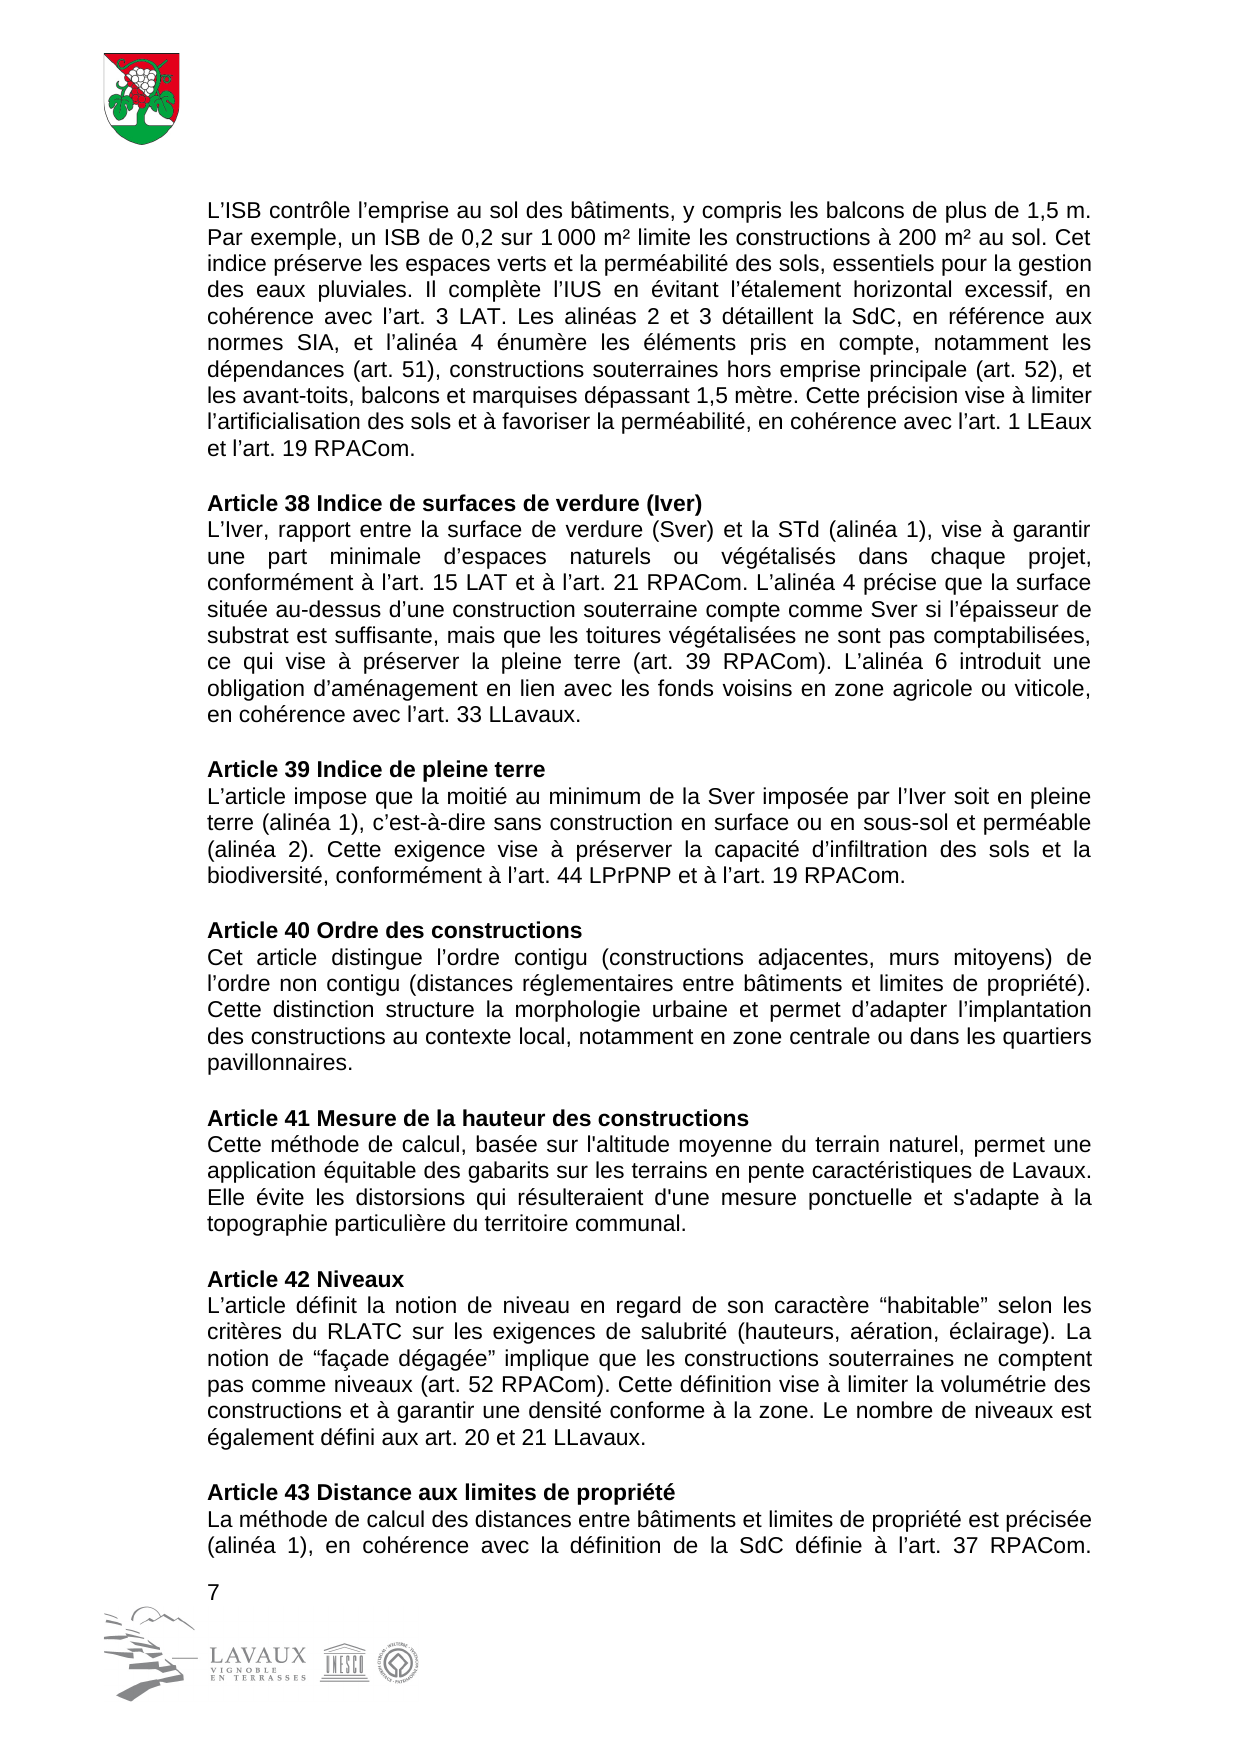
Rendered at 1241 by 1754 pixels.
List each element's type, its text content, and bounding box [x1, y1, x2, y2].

text Article 39 Indice de pleine terre [207, 756, 1092, 783]
text Article 40 Ordre des constructions [207, 917, 1092, 944]
text L’ISB contrôle l’emprise au sol des bâtiments, y compris les balcons de plus de 1,5 m. Par exemple, un ISB de 0,2 sur 1 000 m² limite les constructions à 200 m² au sol. Cet indice préserve les espaces verts et la perméabilité des sols, essentiels pour la gestion des eaux pluviales. Il complète l’IUS en évitant l’étalement horizontal excessif, en cohérence avec l’art. 3 LAT. Les alinéas 2 et 3 détaillent la SdC, en référence aux normes SIA, et l’alinéa 4 énumère les éléments pris en compte, notamment les dépendances (art. 51), constructions souterraines hors emprise principale (art. 52), et les avant-toits, balcons et marquises dépassant 1,5 mètre. Cette précision vise à limiter l’artificialisation des sols et à favoriser la perméabilité, en cohérence avec l’art. 1 LEaux et l’art. 19 RPACom. [207, 197, 1092, 461]
text L’Iver, rapport entre la surface de verdure (Sver) et la STd (alinéa 1), vise à garantir une part minimale d’espaces naturels ou végétalisés dans chaque projet, conformément à l’art. 15 LAT et à l’art. 21 RPACom. L’alinéa 4 précise que la surface située au-dessus d’une construction souterraine compte comme Sver si l’épaisseur de substrat est suffisante, mais que les toitures végétalisées ne sont pas comptabilisées, ce qui vise à préserver la pleine terre (art. 39 RPACom). L’alinéa 6 introduit une obligation d’aménagement en lien avec les fonds voisins en zone agricole ou viticole, en cohérence avec l’art. 33 LLavaux. [207, 516, 1092, 727]
text L’article impose que la moitié au minimum de la Sver imposée par l’Iver soit en pleine terre (alinéa 1), c’est-à-dire sans construction en surface ou en sous-sol et perméable (alinéa 2). Cette exigence vise à préserver la capacité d’infiltration des sols et la biodiversité, conformément à l’art. 44 LPrPNP et à l’art. 19 RPACom. [207, 783, 1092, 888]
picture [103, 1606, 419, 1702]
text Article 38 Indice de surfaces de verdure (Iver) [207, 490, 1092, 516]
text Article 43 Distance aux limites de propriété [207, 1479, 1092, 1506]
text Article 41 Mesure de la hauteur des constructions [207, 1105, 1092, 1131]
text L’article définit la notion de niveau en regard de son caractère “habitable” selon les critères du RLATC sur les exigences de salubrité (hauteurs, aération, éclairage). La notion de “façade dégagée” implique que les constructions souterraines ne comptent pas comme niveaux (art. 52 RPACom). Cette définition vise à limiter la volumétrie des constructions et à garantir une densité conforme à la zone. Le nombre de niveaux est également défini aux art. 20 et 21 LLavaux. [207, 1292, 1092, 1450]
text Cette méthode de calcul, basée sur l'altitude moyenne du terrain naturel, permet une application équitable des gabarits sur les terrains en pente caractéristiques de Lavaux. Elle évite les distorsions qui résulteraient d'une mesure ponctuelle et s'adapte à la topographie particulière du territoire communal. [207, 1131, 1092, 1236]
picture [103, 53, 180, 145]
text Cet article distingue l’ordre contigu (constructions adjacentes, murs mitoyens) de l’ordre non contigu (distances réglementaires entre bâtiments et limites de propriété). Cette distinction structure la morphologie urbaine et permet d’adapter l’implantation des constructions au contexte local, notamment en zone centrale ou dans les quartiers pavillonnaires. [207, 944, 1092, 1076]
text Article 42 Niveaux [207, 1266, 1092, 1292]
